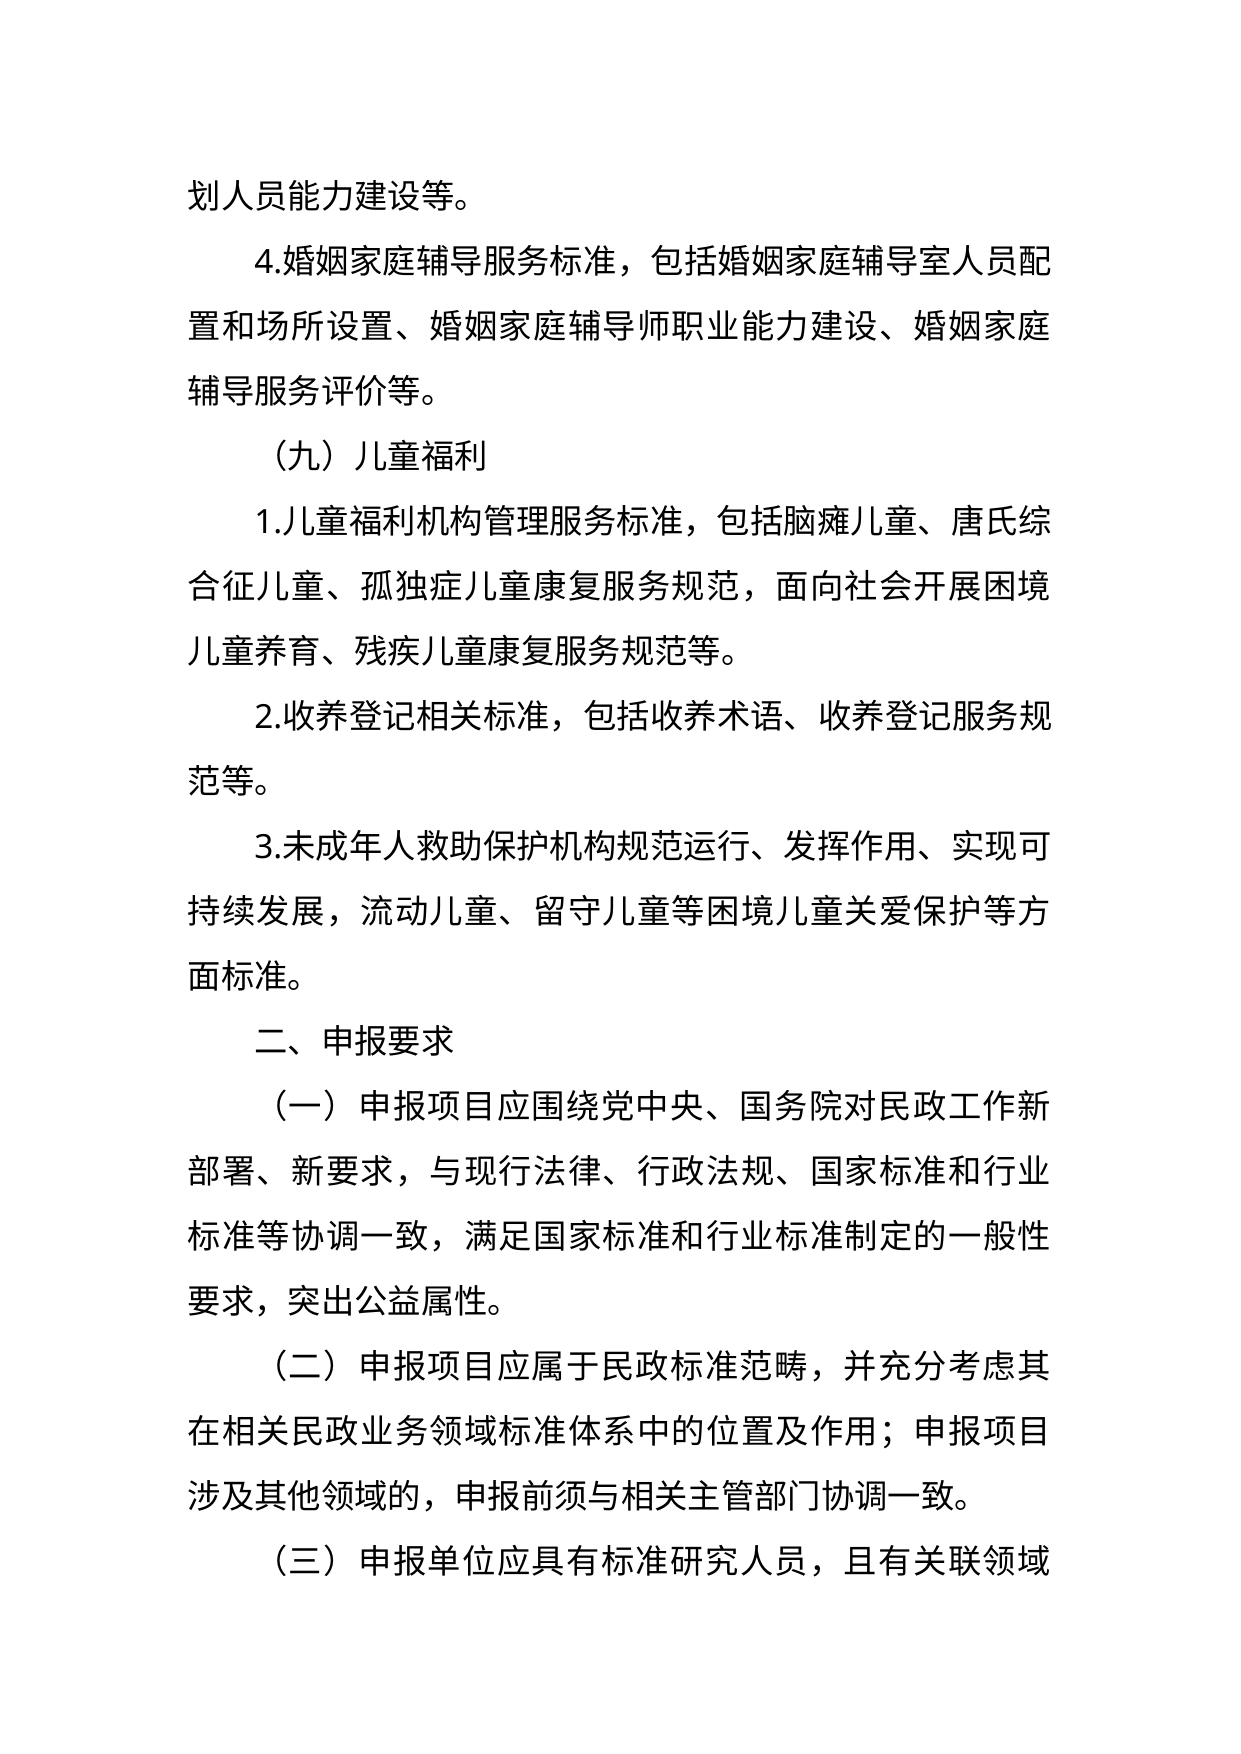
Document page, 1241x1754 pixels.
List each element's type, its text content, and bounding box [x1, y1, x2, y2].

text 3.未成年人救助保护机构规范运行、发挥作用、实现可持续发展，流动儿童、留守儿童等困境儿童关爱保护等方面标准。 [187, 812, 1053, 1007]
text （一）申报项目应围绕党中央、国务院对民政工作新部署、新要求，与现行法律、行政法规、国家标准和行业标准等协调一致，满足国家标准和行业标准制定的一般性要求，突出公益属性。 [187, 1072, 1053, 1332]
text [187, 162, 1053, 227]
text 2.收养登记相关标准，包括收养术语、收养登记服务规范等。 [187, 682, 1053, 812]
text 1.儿童福利机构管理服务标准，包括脑瘫儿童、唐氏综合征儿童、孤独症儿童康复服务规范，面向社会开展困境儿童养育、残疾儿童康复服务规范等。 [187, 487, 1053, 682]
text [187, 1527, 1053, 1592]
text 4.婚姻家庭辅导服务标准，包括婚姻家庭辅导室人员配置和场所设置、婚姻家庭辅导师职业能力建设、婚姻家庭辅导服务评价等。 [187, 227, 1053, 422]
text （二）申报项目应属于民政标准范畴，并充分考虑其在相关民政业务领域标准体系中的位置及作用；申报项目涉及其他领域的，申报前须与相关主管部门协调一致。 [187, 1332, 1053, 1527]
text 二、申报要求 [187, 1007, 1053, 1072]
text （九）儿童福利 [187, 422, 1053, 487]
